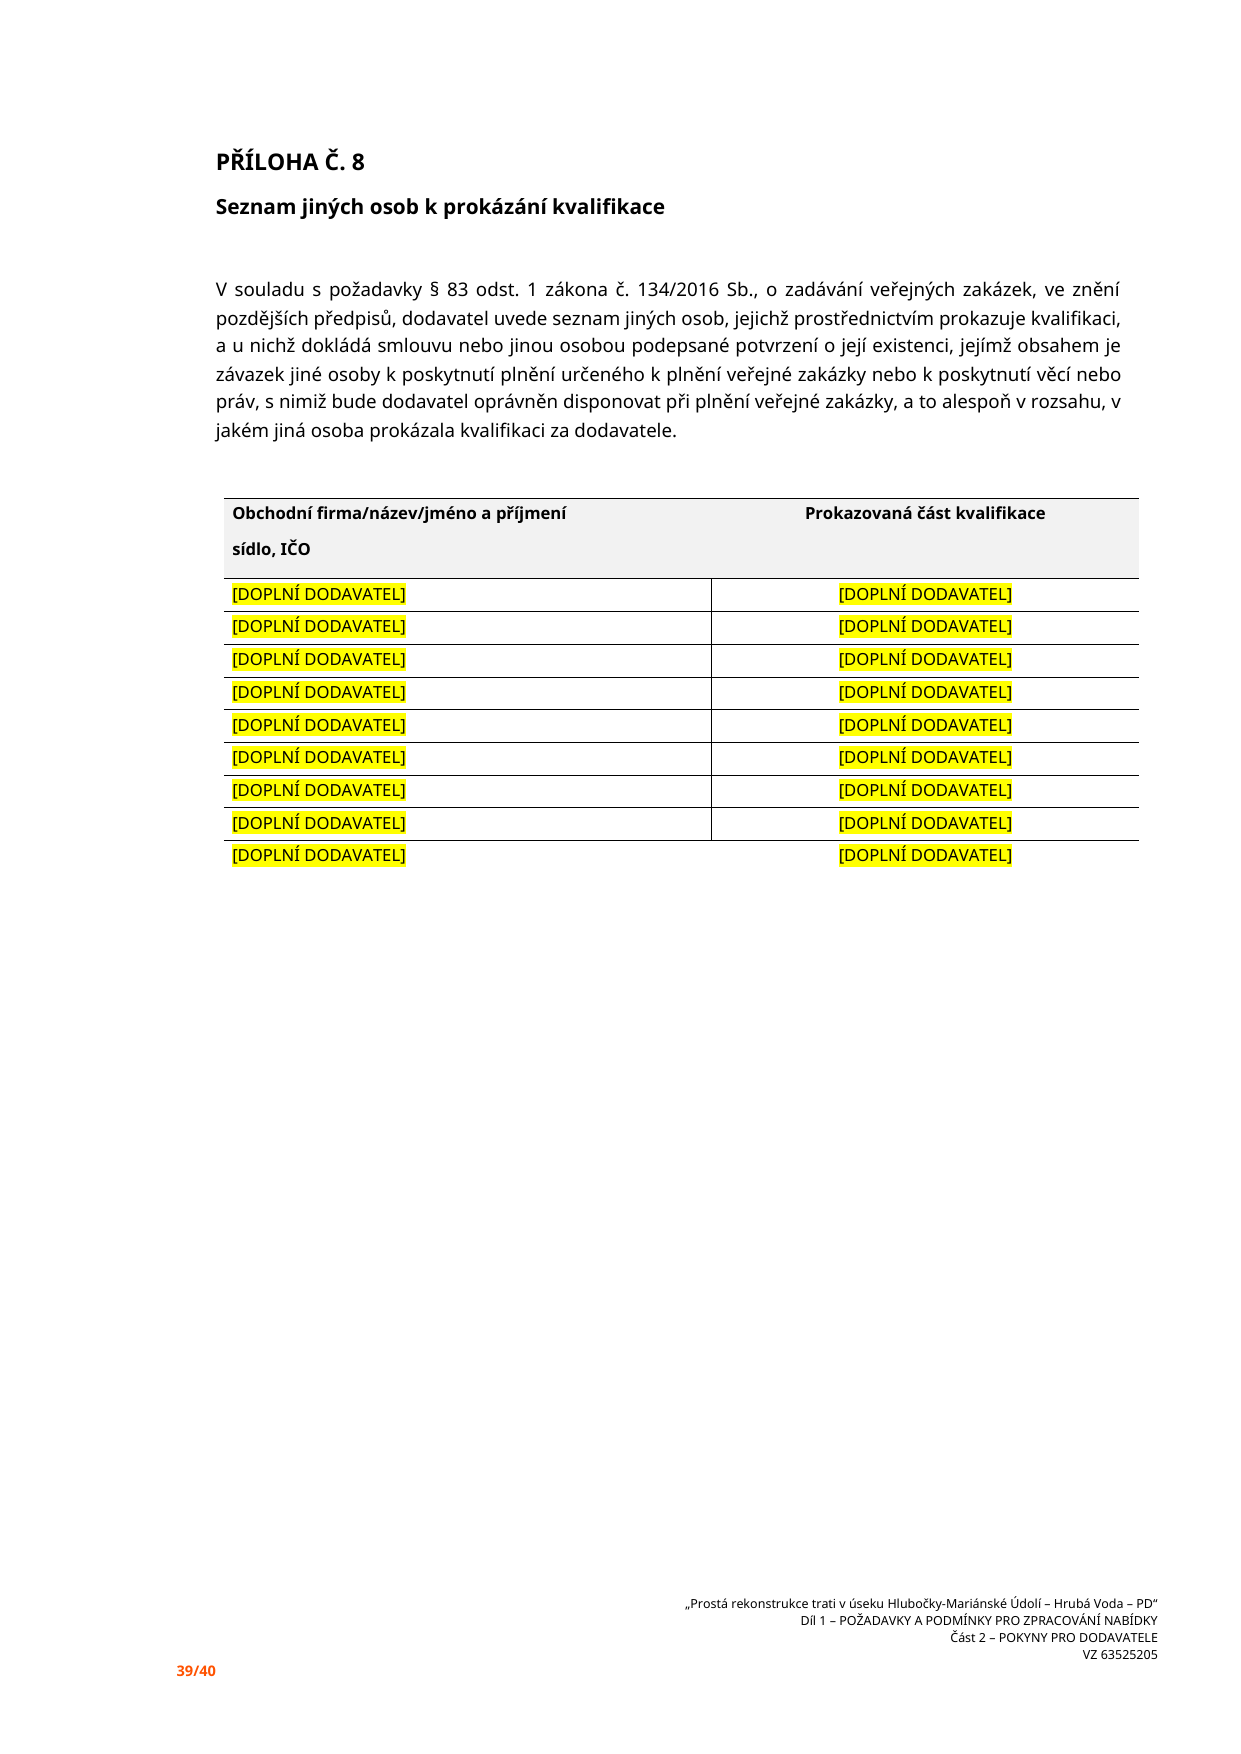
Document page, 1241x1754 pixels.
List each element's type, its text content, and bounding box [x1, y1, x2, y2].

table_cell [DOPLNÍ DODAVATEL] [712, 678, 1139, 709]
table_cell [DOPLNÍ DODAVATEL] [224, 808, 711, 840]
table_cell [DOPLNÍ DODAVATEL] [712, 776, 1139, 807]
table_cell [DOPLNÍ DODAVATEL] [224, 743, 711, 774]
table_header Prokazovaná část kvalifikace [711, 499, 1139, 578]
table_cell [DOPLNÍ DODAVATEL] [224, 678, 711, 709]
table_cell [DOPLNÍ DODAVATEL] [224, 841, 711, 873]
table_cell [DOPLNÍ DODAVATEL] [712, 743, 1139, 774]
table_cell [DOPLNÍ DODAVATEL] [712, 808, 1139, 840]
table_cell [DOPLNÍ DODAVATEL] [712, 612, 1139, 644]
table_cell [DOPLNÍ DODAVATEL] [224, 612, 711, 644]
table_cell [DOPLNÍ DODAVATEL] [712, 645, 1139, 676]
text V souladu s požadavky § 83 odst. 1 zákona č. 134/2016 Sb., o zadávání veřejných zakázek, ve znění pozdějších předpisů, dodavatel uvede seznam jiných osob, jejichž prostřednictvím prokazuje kvalifikaci, a u nichž dokládá smlouvu nebo jinou osobou podepsané potvrzení o její existenci, jejímž obsahem je závazek jiné osoby k poskytnutí plnění určeného k plnění veřejné zakázky nebo k poskytnutí věcí nebo práv, s nimiž bude dodavatel oprávněn disponovat při plnění veřejné zakázky, a to alespoň v rozsahu, v jakém jiná osoba prokázala kvalifikaci za dodavatele. [216, 277, 1122, 442]
table_cell [DOPLNÍ DODAVATEL] [224, 579, 711, 611]
text Seznam jiných osob k prokázání kvalifikace [216, 192, 1122, 221]
table_cell [DOPLNÍ DODAVATEL] [224, 710, 711, 742]
table_cell [DOPLNÍ DODAVATEL] [224, 645, 711, 676]
table_cell [DOPLNÍ DODAVATEL] [224, 776, 711, 807]
text Příloha č. 8 [216, 146, 1122, 177]
table_header Obchodní firma/název/jméno a příjmení sídlo, IČO [224, 499, 711, 578]
table_cell [DOPLNÍ DODAVATEL] [711, 841, 1139, 873]
table_cell [DOPLNÍ DODAVATEL] [712, 579, 1139, 611]
table_cell [DOPLNÍ DODAVATEL] [712, 710, 1139, 742]
